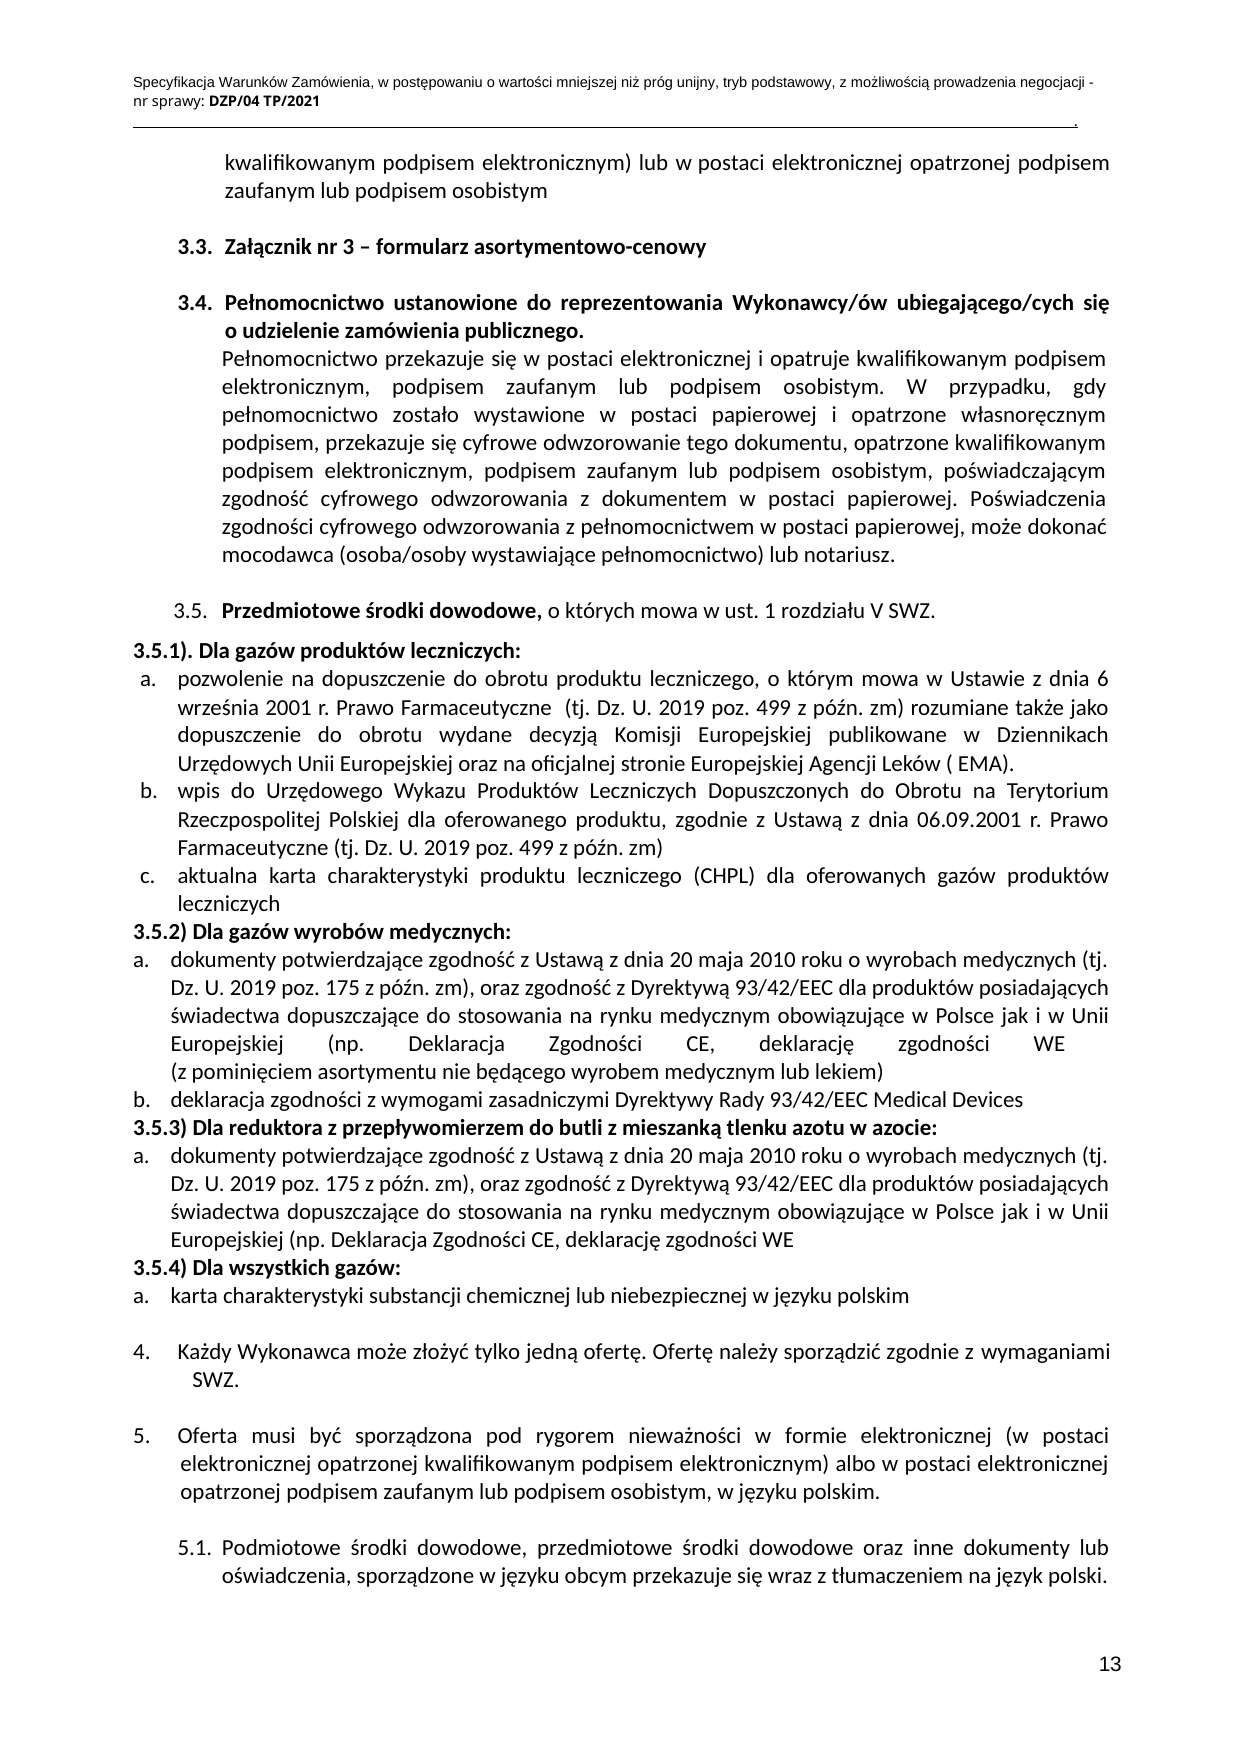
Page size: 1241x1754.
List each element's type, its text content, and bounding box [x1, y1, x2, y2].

text 3.5.2) Dla gazów wyrobów medycznych: [133, 917, 1110, 945]
list dokumenty potwierdzające zgodność z Ustawą z dnia 20 maja 2010 roku o wyrobach medycznych (tj. Dz. U. 2019 poz. 175 z późn. zm), oraz zgodność z Dyrektywą 93/42/EEC dla produktów posiadających świadectwa dopuszczające do stosowania na rynku medycznym obowiązujące w Polsce jak i w Unii Europejskiej (np. Deklaracja Zgodności CE, deklarację zgodności WE [133, 1141, 1110, 1253]
list Oferta musi być sporządzona pod rygorem nieważności w formie elektronicznej (w postaci elektronicznej opatrzonej kwalifikowanym podpisem elektronicznym) albo w postaci elektronicznej opatrzonej podpisem zaufanym lub podpisem osobistym, w języku polskim. [133, 1421, 1110, 1505]
text 3.5.4) Dla wszystkich gazów: [133, 1253, 1110, 1281]
list dokumenty potwierdzające zgodność z Ustawą z dnia 20 maja 2010 roku o wyrobach medycznych (tj. Dz. U. 2019 poz. 175 z późn. zm), oraz zgodność z Dyrektywą 93/42/EEC dla produktów posiadających świadectwa dopuszczające do stosowania na rynku medycznym obowiązujące w Polsce jak i w Unii Europejskiej (np. Deklaracja Zgodności CE, deklarację zgodności WE (z pominięciem asortymentu nie będącego wyrobem medycznym lub lekiem) [133, 945, 1110, 1085]
list deklaracja zgodności z wymogami zasadniczymi Dyrektywy Rady 93/42/EEC Medical Devices [133, 1085, 1110, 1113]
list Pełnomocnictwo ustanowione do reprezentowania Wykonawcy/ów ubiegającego/cych się o udzielenie zamówienia publicznego. [177, 288, 1110, 344]
text 3.5.3) Dla reduktora z przepływomierzem do butli z mieszanką tlenku azotu w azocie: [133, 1113, 1110, 1141]
list Przedmiotowe środki dowodowe, o których mowa w ust. 1 rozdziału V SWZ. [173, 596, 1107, 624]
list wpis do Urzędowego Wykazu Produktów Leczniczych Dopuszczonych do Obrotu na Terytorium Rzeczpospolitej Polskiej dla oferowanego produktu, zgodnie z Ustawą z dnia 06.09.2001 r. Prawo Farmaceutyczne (tj. Dz. U. 2019 poz. 499 z późn. zm) [140, 777, 1110, 861]
list pozwolenie na dopuszczenie do obrotu produktu leczniczego, o którym mowa w Ustawie z dnia 6 września 2001 r. Prawo Farmaceutyczne (tj. Dz. U. 2019 poz. 499 z późn. zm) rozumiane także jako dopuszczenie do obrotu wydane decyzją Komisji Europejskiej publikowane w Dziennikach Urzędowych Unii Europejskiej oraz na oficjalnej stronie Europejskiej Agencji Leków ( EMA). [140, 664, 1110, 777]
list Każdy Wykonawca może złożyć tylko jedną ofertę. Ofertę należy sporządzić zgodnie z wymaganiami SWZ. [133, 1337, 1110, 1393]
text 3.5.1). Dla gazów produktów leczniczych: [133, 637, 1110, 664]
text Pełnomocnictwo przekazuje się w postaci elektronicznej i opatruje kwalifikowanym podpisem elektronicznym, podpisem zaufanym lub podpisem osobistym. W przypadku, gdy pełnomocnictwo zostało wystawione w postaci papierowej i opatrzone własnoręcznym podpisem, przekazuje się cyfrowe odwzorowanie tego dokumentu, opatrzone kwalifikowanym podpisem elektronicznym, podpisem zaufanym lub podpisem osobistym, poświadczającym zgodność cyfrowego odwzorowania z dokumentem w postaci papierowej. Poświadczenia zgodności cyfrowego odwzorowania z pełnomocnictwem w postaci papierowej, może dokonać mocodawca (osoba/osoby wystawiające pełnomocnictwo) lub notariusz. [222, 344, 1107, 568]
list karta charakterystyki substancji chemicznej lub niebezpiecznej w języku polskim [133, 1281, 1110, 1309]
list aktualna karta charakterystyki produktu leczniczego (CHPL) dla oferowanych gazów produktów leczniczych [140, 861, 1110, 917]
list Załącznik nr 3 – formularz asortymentowo-cenowy [177, 232, 1110, 260]
list Podmiotowe środki dowodowe, przedmiotowe środki dowodowe oraz inne dokumenty lub oświadczenia, sporządzone w języku obcym przekazuje się wraz z tłumaczeniem na język polski. [177, 1533, 1110, 1589]
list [177, 148, 1110, 204]
